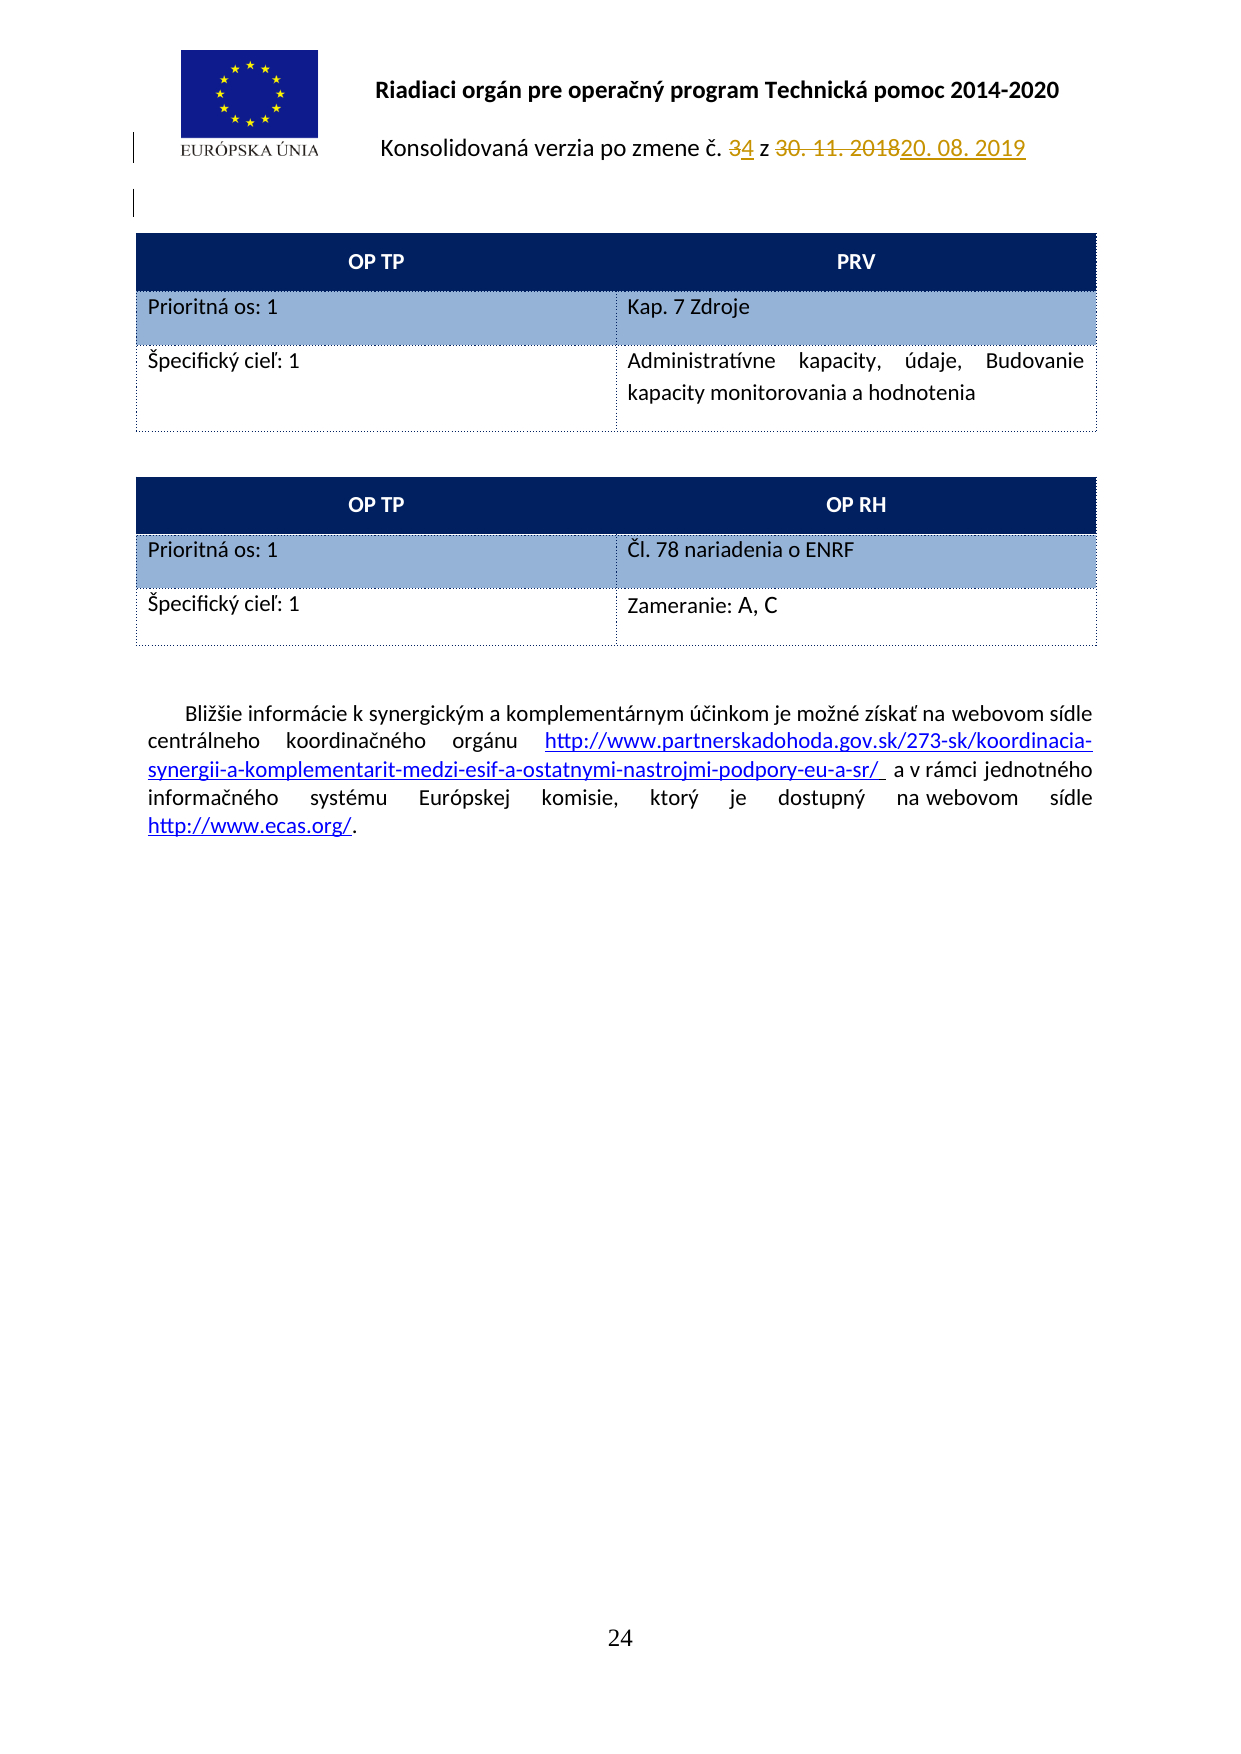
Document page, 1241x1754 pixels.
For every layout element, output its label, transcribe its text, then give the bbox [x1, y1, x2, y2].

table_cell Zameranie: A, C [616, 588, 1096, 644]
table_header OP TP [136, 233, 616, 291]
table_header PRV [616, 233, 1096, 291]
text Bližšie informácie k synergickým a komplementárnym účinkom je možné získať na webovom sídle centrálneho koordinačného orgánu http://www.partnerskadohoda.gov.sk/273-sk/koordinacia-synergii-a-komplementarit-medzi-esif-a-ostatnymi-nastrojmi-podpory-eu-a-sr/ a v rámci jednotného informačného systému Európskej komisie, ktorý je dostupný na webovom sídle http://www.ecas.org/. [148, 699, 1093, 839]
table_cell Prioritná os: 1 [136, 535, 616, 588]
table_cell Prioritná os: 1 [136, 291, 616, 345]
picture [180, 50, 319, 156]
table_cell Administratívne kapacity, údaje, Budovanie kapacity monitorovania a hodnotenia [616, 345, 1096, 431]
table_header OP RH [616, 477, 1096, 534]
table_cell Špecifický cieľ: 1 [136, 345, 616, 431]
table_cell Čl. 78 nariadenia o ENRF [616, 535, 1096, 588]
table_cell Kap. 7 Zdroje [616, 291, 1096, 345]
table_cell Špecifický cieľ: 1 [136, 588, 616, 644]
table_header OP TP [136, 477, 616, 534]
